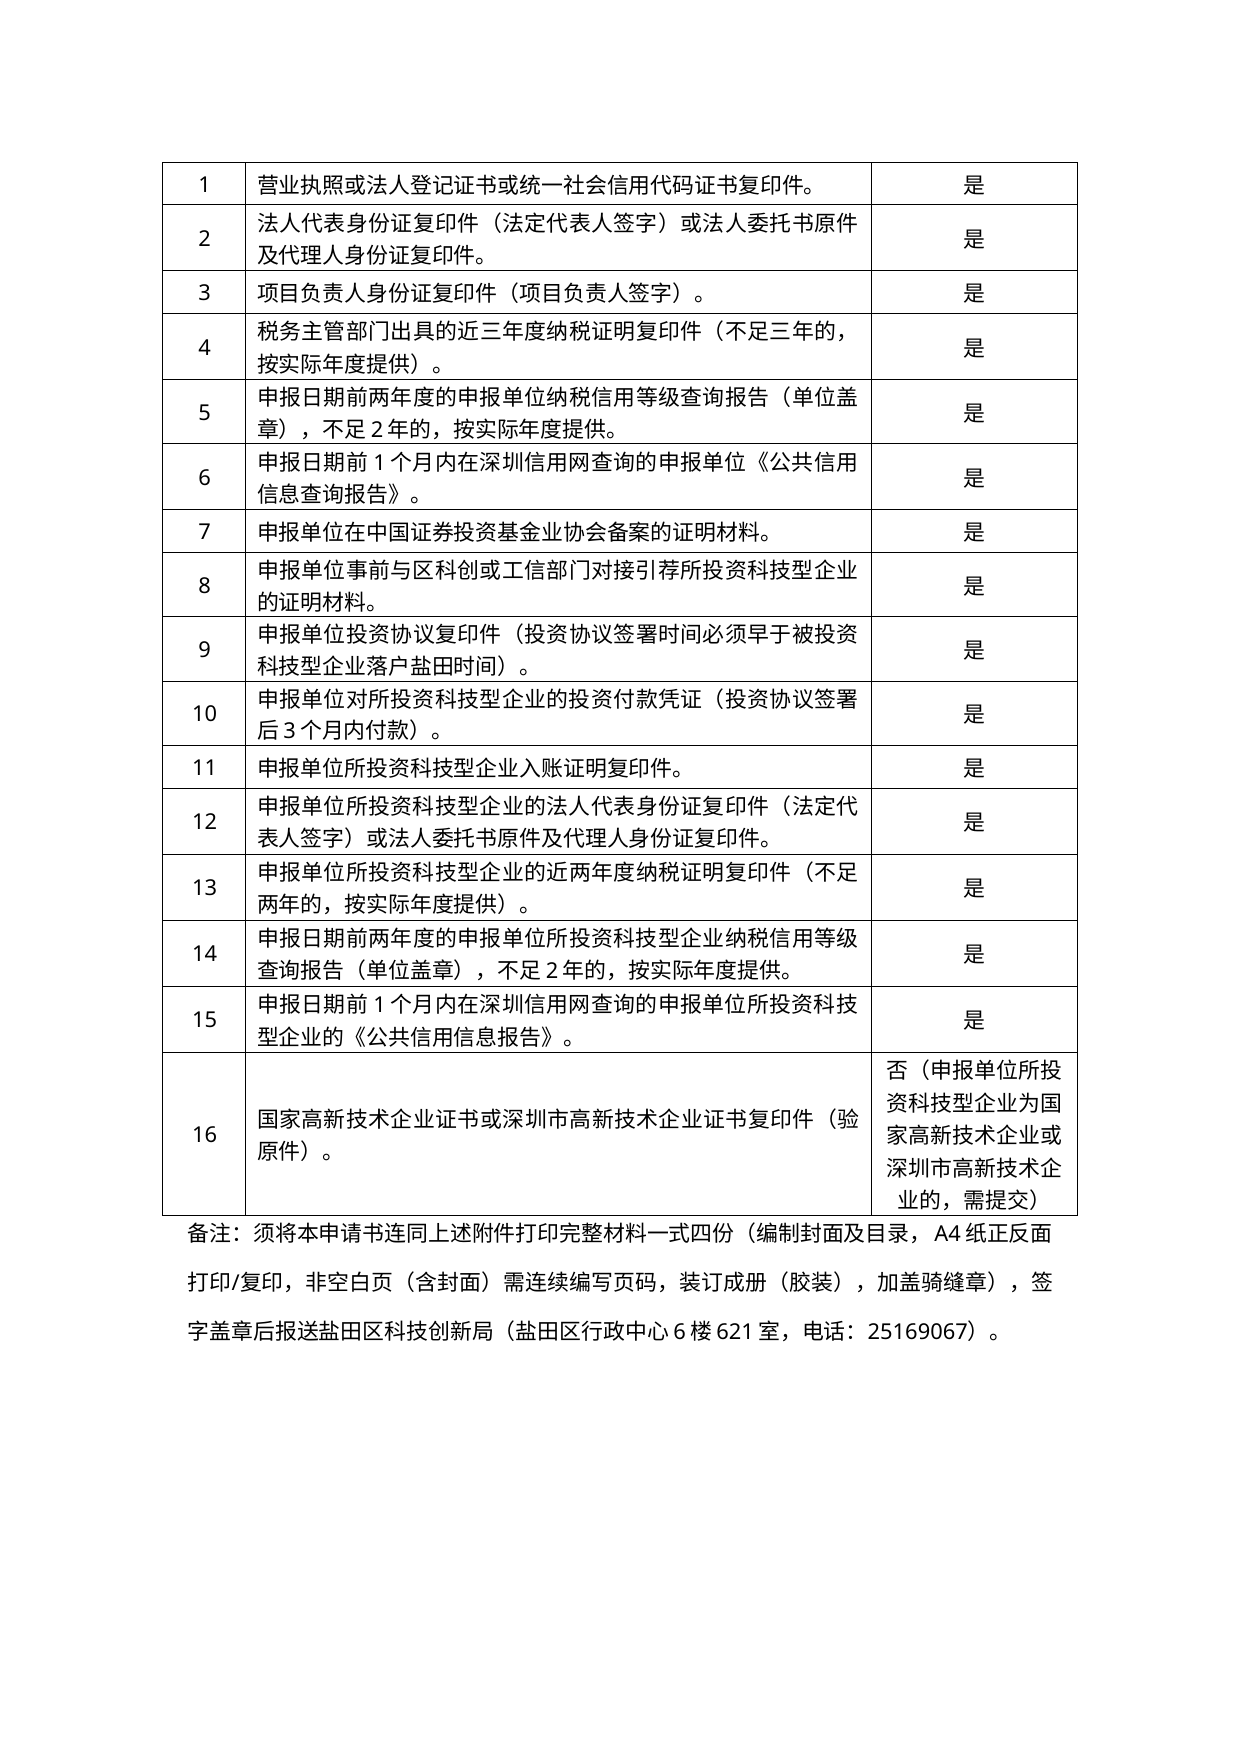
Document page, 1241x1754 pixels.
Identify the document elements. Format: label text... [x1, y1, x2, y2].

table_cell 15 [163, 987, 245, 1052]
table_cell 是 [872, 987, 1077, 1052]
table_cell 申报日期前1个月内在深圳信用网查询的申报单位《公共信用信息查询报告》。 [246, 444, 871, 509]
table_cell 是 [872, 682, 1077, 745]
table_cell 税务主管部门出具的近三年度纳税证明复印件（不足三年的，按实际年度提供）。 [246, 314, 871, 379]
table_cell 是 [872, 205, 1077, 270]
table_cell 5 [163, 380, 245, 443]
table_cell 项目负责人身份证复印件（项目负责人签字）。 [246, 271, 871, 313]
table_cell 11 [163, 746, 245, 787]
table_cell 6 [163, 444, 245, 509]
table_cell 是 [872, 746, 1077, 787]
table_cell 是 [872, 617, 1077, 681]
table_cell 3 [163, 271, 245, 313]
table_cell 申报日期前两年度的申报单位所投资科技型企业纳税信用等级查询报告（单位盖章），不足2年的，按实际年度提供。 [246, 921, 871, 986]
table_cell 申报单位事前与区科创或工信部门对接引荐所投资科技型企业的证明材料。 [246, 553, 871, 616]
table_cell 12 [163, 789, 245, 853]
table_cell 申报单位所投资科技型企业的近两年度纳税证明复印件（不足两年的，按实际年度提供）。 [246, 855, 871, 919]
table_cell 国家高新技术企业证书或深圳市高新技术企业证书复印件（验原件）。 [246, 1053, 871, 1215]
table_cell 申报单位所投资科技型企业的法人代表身份证复印件（法定代表人签字）或法人委托书原件及代理人身份证复印件。 [246, 789, 871, 853]
table_cell 营业执照或法人登记证书或统一社会信用代码证书复印件。 [246, 163, 871, 204]
table_cell 是 [872, 553, 1077, 616]
text 备注：须将本申请书连同上述附件打印完整材料一式四份（编制封面及目录，A4纸正反面打印/复印，非空白页（含封面）需连续编写页码，装订成册（胶装），加盖骑缝章），签字盖章后报送盐田区科技创新局（盐田区行政中心6楼621室，电话：25169067）。 [187, 1216, 1053, 1346]
table_cell 2 [163, 205, 245, 270]
table_cell 14 [163, 921, 245, 986]
table_cell 是 [872, 921, 1077, 986]
table_cell 13 [163, 855, 245, 919]
table_cell 是 [872, 380, 1077, 443]
table_cell 10 [163, 682, 245, 745]
table_cell 是 [872, 855, 1077, 919]
table_cell 否（申报单位所投资科技型企业为国家高新技术企业或深圳市高新技术企业的，需提交） [872, 1053, 1077, 1215]
table_cell 申报单位在中国证券投资基金业协会备案的证明材料。 [246, 510, 871, 552]
table_cell 是 [872, 510, 1077, 552]
table_cell 9 [163, 617, 245, 681]
table_cell 是 [872, 444, 1077, 509]
table_cell 是 [872, 163, 1077, 204]
table_cell 1 [163, 163, 245, 204]
table_cell 申报单位投资协议复印件（投资协议签署时间必须早于被投资科技型企业落户盐田时间）。 [246, 617, 871, 681]
table_cell 申报日期前两年度的申报单位纳税信用等级查询报告（单位盖章），不足2年的，按实际年度提供。 [246, 380, 871, 443]
table_cell 是 [872, 789, 1077, 853]
table_cell 申报单位所投资科技型企业入账证明复印件。 [246, 746, 871, 787]
table_cell 是 [872, 271, 1077, 313]
table_cell 申报日期前1个月内在深圳信用网查询的申报单位所投资科技型企业的《公共信用信息报告》。 [246, 987, 871, 1052]
table_cell 4 [163, 314, 245, 379]
table_cell 法人代表身份证复印件（法定代表人签字）或法人委托书原件及代理人身份证复印件。 [246, 205, 871, 270]
table_cell 申报单位对所投资科技型企业的投资付款凭证（投资协议签署后3个月内付款）。 [246, 682, 871, 745]
table_cell 16 [163, 1053, 245, 1215]
table_cell 是 [872, 314, 1077, 379]
table_cell 8 [163, 553, 245, 616]
table_cell 7 [163, 510, 245, 552]
